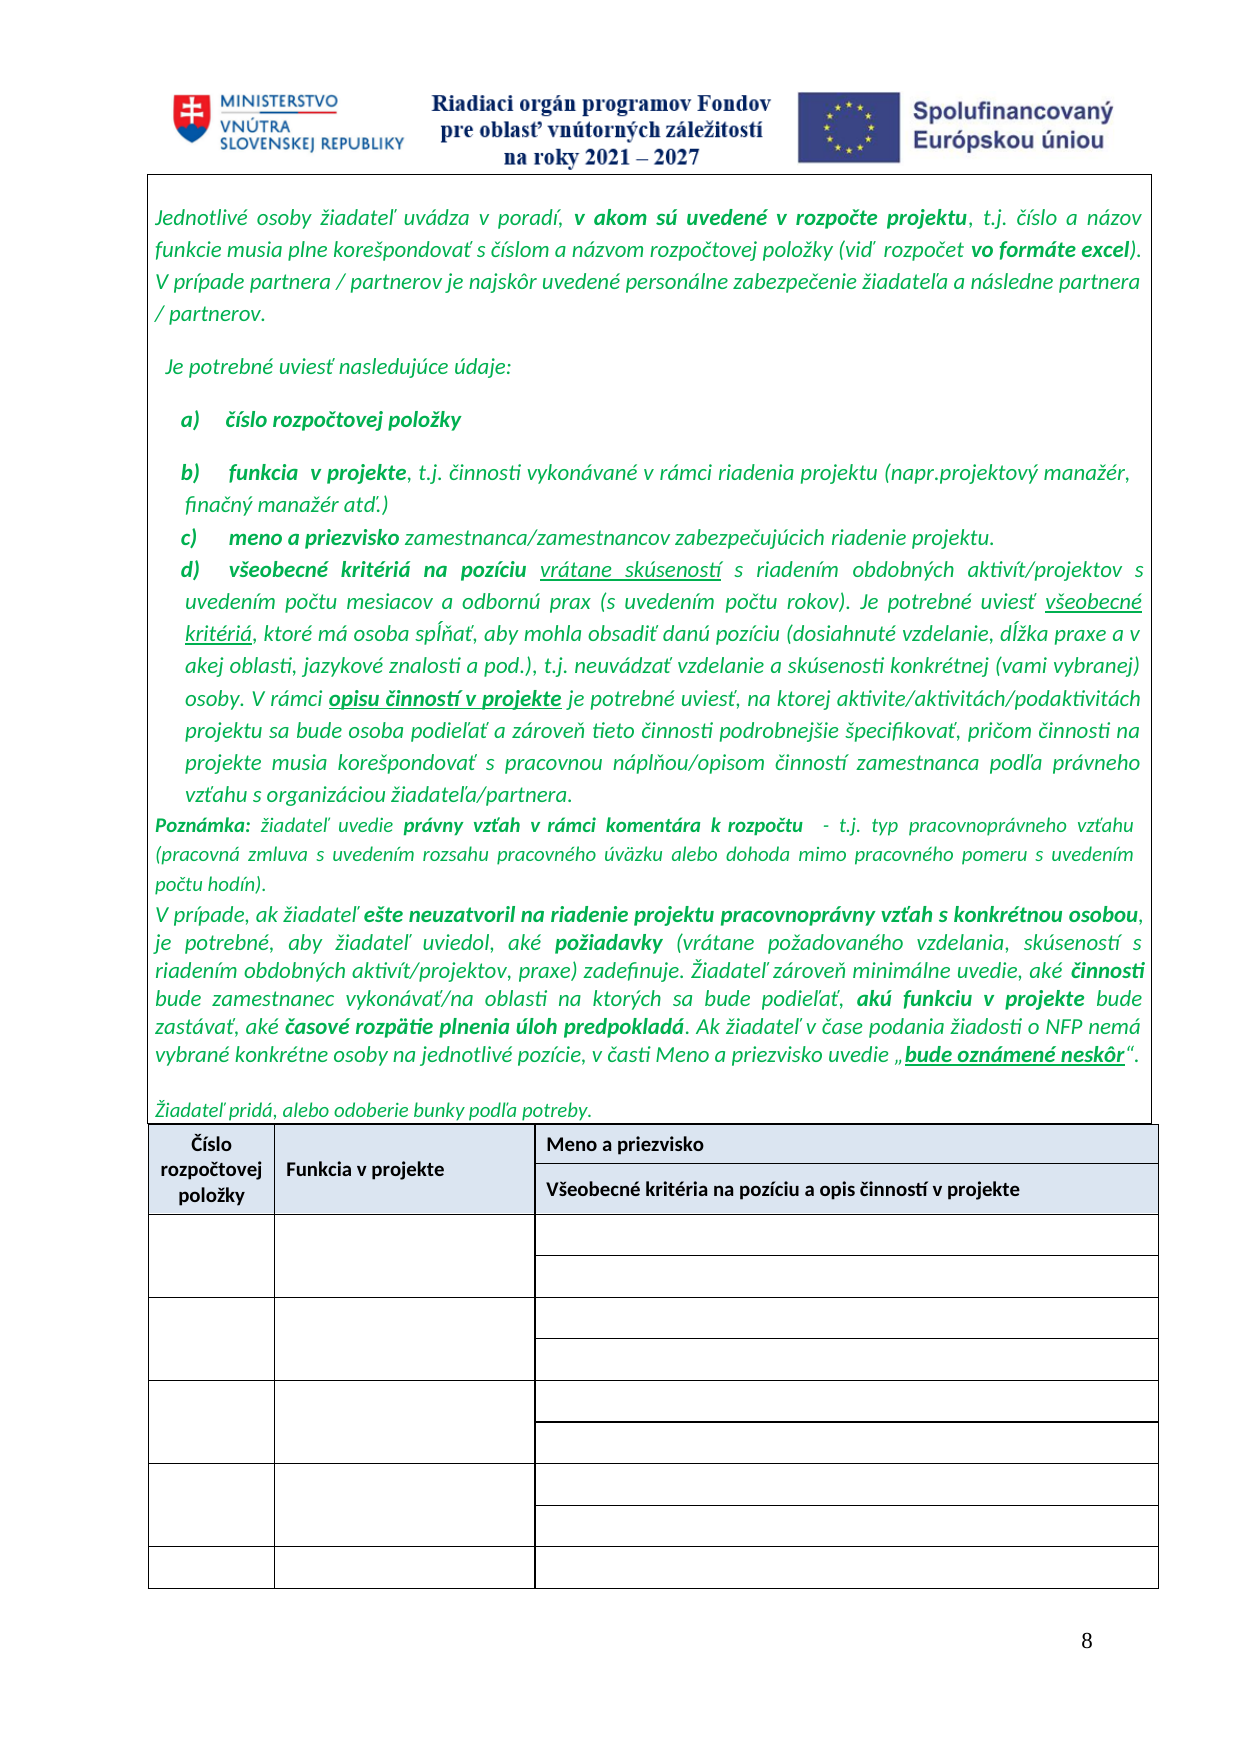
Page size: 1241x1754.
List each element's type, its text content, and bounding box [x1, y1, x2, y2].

table_cell [536, 1547, 1158, 1588]
table_cell [536, 1339, 1158, 1380]
table_header Funkcia v projekte [275, 1125, 534, 1213]
table_cell [149, 1215, 274, 1297]
table_cell [275, 1464, 534, 1546]
table_cell Všeobecné kritéria na pozíciu a opis činností v projekte [536, 1164, 1158, 1213]
table_cell [536, 1423, 1158, 1463]
table_header Meno a priezvisko [536, 1125, 1158, 1163]
table_cell Jednotlivé osoby žiadateľ uvádza v poradí, v akom sú uvedené v rozpočte projektu, t.j. číslo a názov funkcie musia plne korešpondovať s číslom a názvom rozpočtovej položky (viď rozpočet vo formáte excel). V prípade partnera / partnerov je najskôr uvedené personálne zabezpečenie žiadateľa a následne partnera / partnerov. Je potrebné uviesť nasledujúce údaje: a) číslo rozpočtovej položky funkcia v projekte, t.j. činnosti vykonávané v rámci riadenia projektu (napr.projektový manažér, finačný manažér atď.) meno a priezvisko zamestnanca/zamestnancov zabezpečujúcich riadenie projektu. všeobecné kritériá na pozíciu vrátane skúseností s riadením obdobných aktivít/projektov s uvedením počtu mesiacov a odbornú prax (s uvedením počtu rokov). Je potrebné uviesť všeobecné kritériá, ktoré má osoba spĺňať, aby mohla obsadiť danú pozíciu (dosiahnuté vzdelanie, dĺžka praxe a v akej oblasti, jazykové znalosti a pod.), t.j. neuvádzať vzdelanie a skúsenosti konkrétnej (vami vybranej) osoby. V rámci opisu činností v projekte je potrebné uviesť, na ktorej aktivite/aktivitách/podaktivitách projektu sa bude osoba podieľať a zároveň tieto činnosti podrobnejšie špecifikovať, pričom činnosti na projekte musia korešpondovať s pracovnou náplňou/opisom činností zamestnanca podľa právneho vzťahu s organizáciou žiadateľa/partnera. Poznámka: žiadateľ uvedie právny vzťah v rámci komentára k rozpočtu - t.j. typ pracovnoprávneho vzťahu (pracovná zmluva s uvedením rozsahu pracovného úväzku alebo dohoda mimo pracovného pomeru s uvedením počtu hodín). V prípade, ak žiadateľ ešte neuzatvoril na riadenie projektu pracovnoprávny vzťah s konkrétnou osobou, je potrebné, aby žiadateľ uviedol, aké požiadavky (vrátane požadovaného vzdelania, skúseností s riadením obdobných aktivít/projektov, praxe) zadefinuje. Žiadateľ zároveň minimálne uvedie, aké činnosti bude zamestnanec vykonávať/na oblasti na ktorých sa bude podieľať, akú funkciu v projekte bude zastávať, aké časové rozpätie plnenia úloh predpokladá. Ak žiadateľ v čase podania žiadosti o NFP nemá vybrané konkrétne osoby na jednotlivé pozície, v časti Meno a priezvisko uvedie „bude oznámené neskôr“. Žiadateľ pridá, alebo odoberie bunky podľa potreby. [148, 175, 1151, 1123]
table_cell [275, 1381, 534, 1463]
table_cell [149, 1464, 274, 1546]
table_cell [536, 1506, 1158, 1546]
table_cell [149, 1298, 274, 1380]
table_cell [275, 1215, 534, 1297]
table_header Číslo rozpočtovej položky [149, 1125, 274, 1213]
table_cell [536, 1298, 1158, 1338]
table_cell [149, 1381, 274, 1463]
table_cell [275, 1547, 534, 1588]
picture [170, 91, 1115, 174]
table_cell [536, 1381, 1158, 1421]
table_cell [536, 1464, 1158, 1504]
table_cell [275, 1298, 534, 1380]
table_cell [149, 1547, 274, 1588]
table_cell [536, 1256, 1158, 1297]
table_cell [536, 1215, 1158, 1255]
